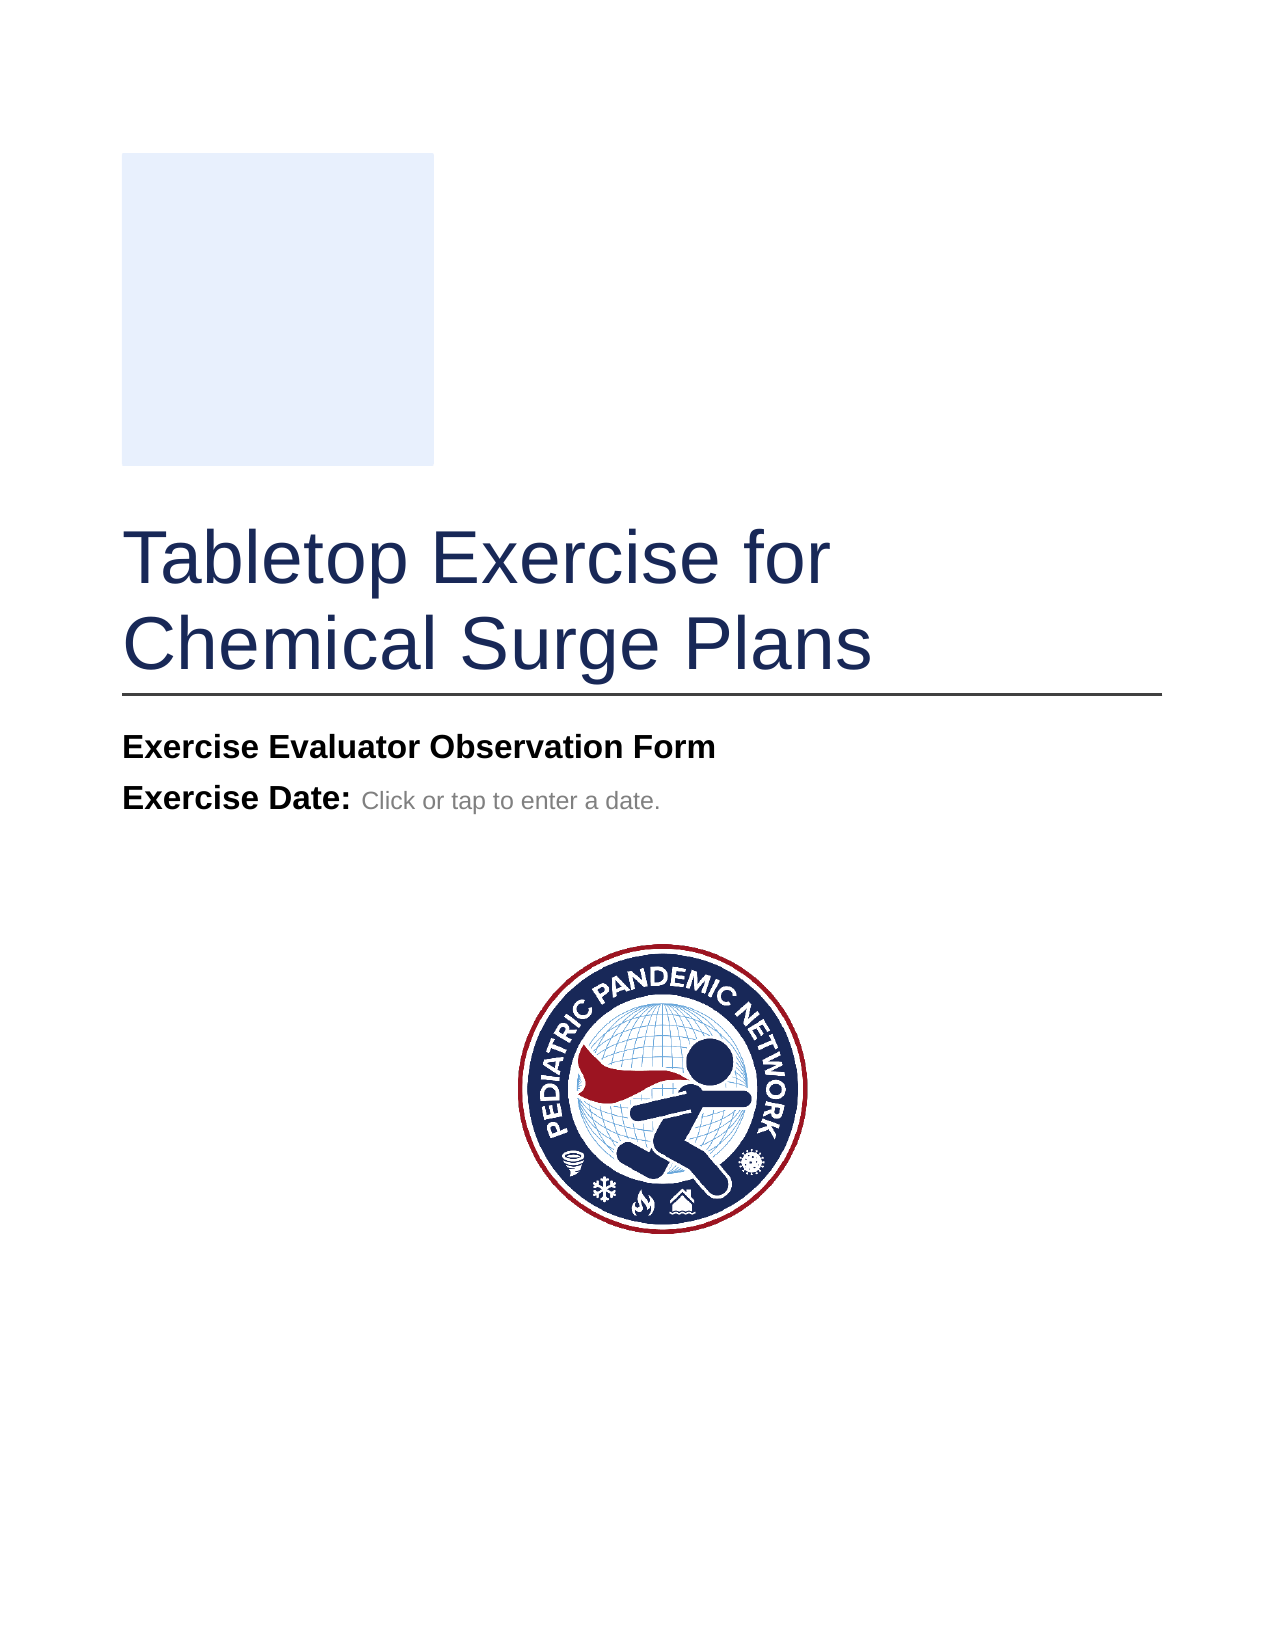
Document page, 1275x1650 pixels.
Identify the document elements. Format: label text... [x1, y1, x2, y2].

picture [488, 915, 836, 1263]
text Exercise Evaluator Observation Form [122, 727, 1125, 765]
text Exercise Date: [122, 778, 1125, 816]
title Tabletop Exercise for Chemical Surge Plans [122, 513, 1162, 693]
picture [121, 153, 434, 466]
